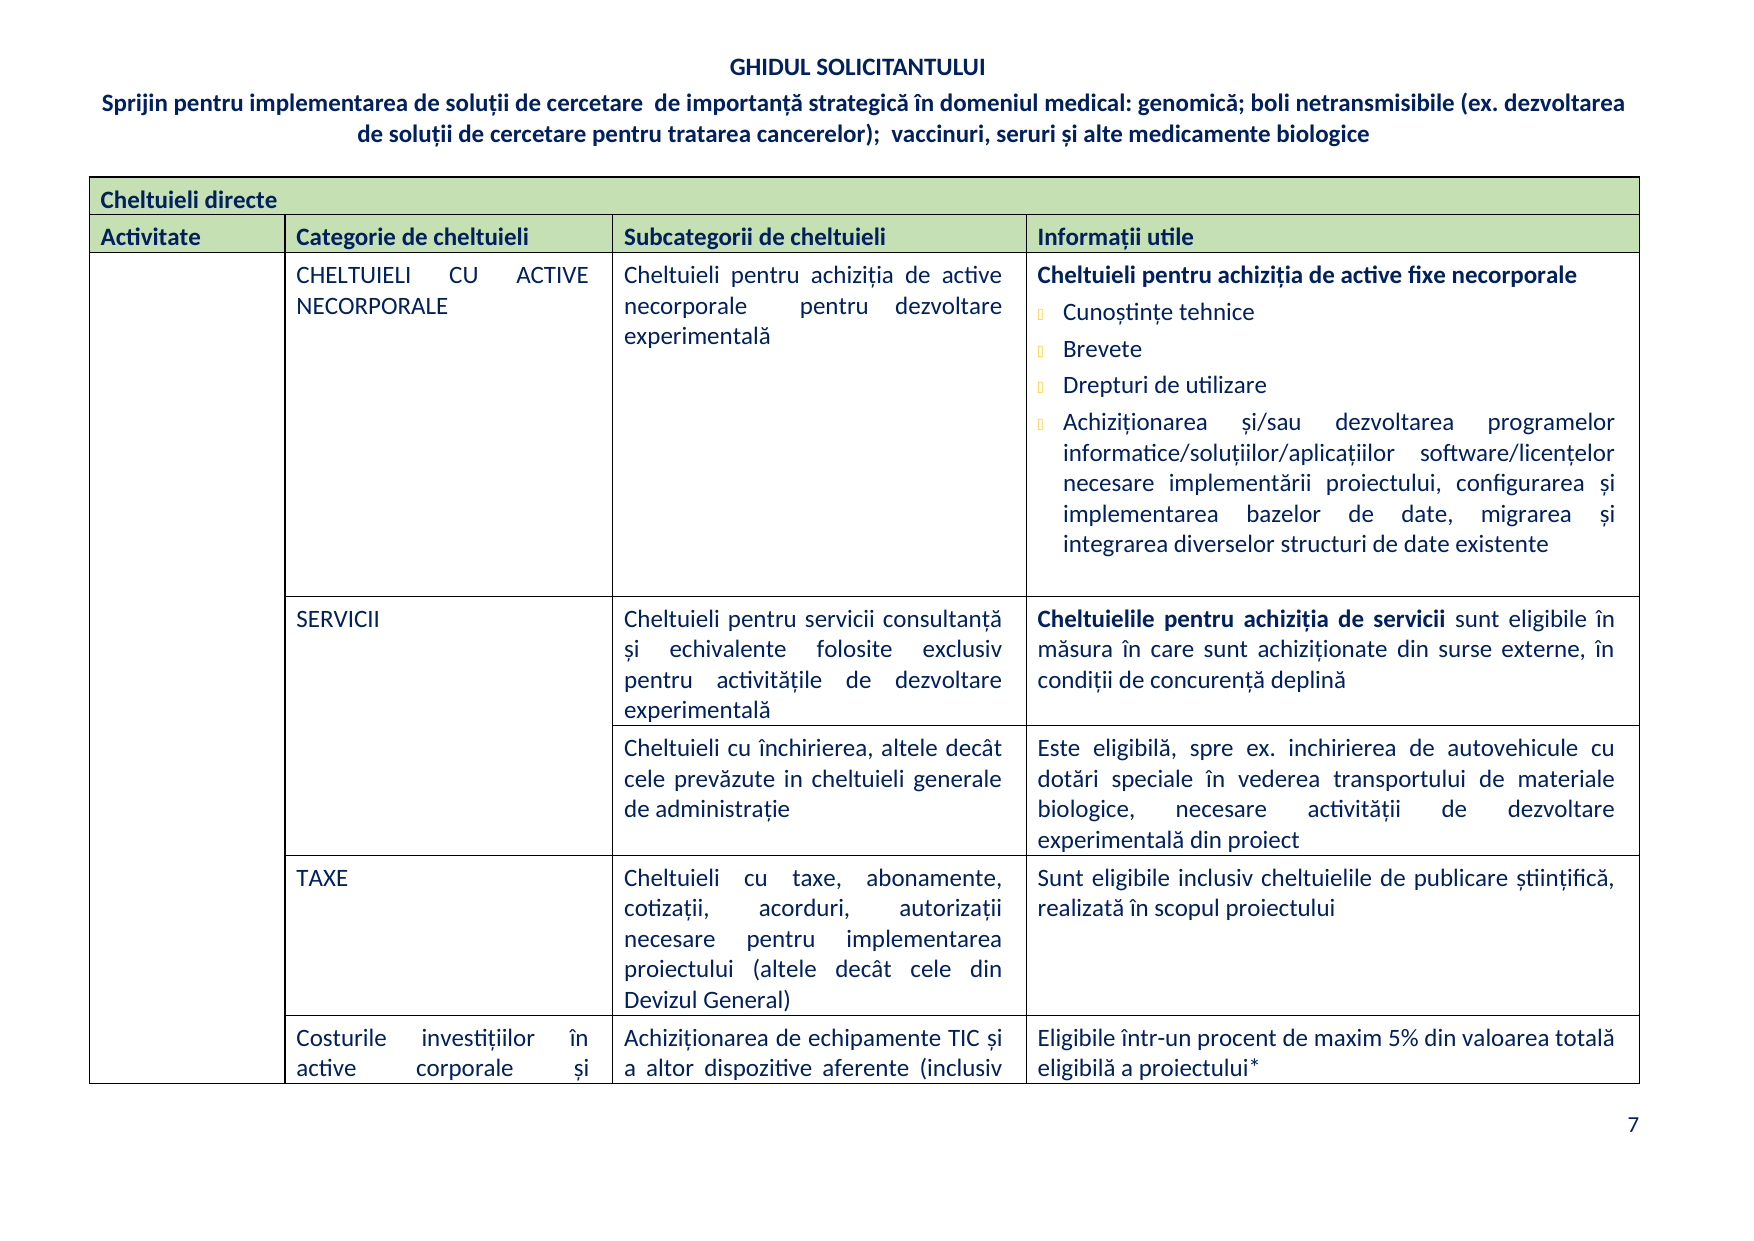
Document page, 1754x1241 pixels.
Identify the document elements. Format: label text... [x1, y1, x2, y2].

table_cell Activitate [90, 215, 284, 252]
table_cell Categorie de cheltuieli [286, 215, 612, 252]
table_cell Cheltuielile pentru achiziția de servicii sunt eligibile în măsura în care sunt achiziționate din surse externe, în condiții de concurență deplină [1027, 597, 1639, 725]
table_cell Informații utile [1027, 215, 1639, 252]
table_cell SERVICII [286, 597, 612, 854]
table_cell Subcategorii de cheltuieli [613, 215, 1026, 252]
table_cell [286, 1016, 612, 1083]
table_header Cheltuieli directe [90, 178, 1639, 214]
table_cell Este eligibilă, spre ex. inchirierea de autovehicule cu dotări speciale în vederea transportului de materiale biologice, necesare activității de dezvoltare experimentală din proiect [1027, 726, 1639, 854]
table_cell TAXE [286, 856, 612, 1014]
table_cell CHELTUIELI CU ACTIVE NECORPORALE [286, 253, 612, 596]
table_cell Cheltuieli cu taxe, abonamente, cotizații, acorduri, autorizații necesare pentru implementarea proiectului (altele decât cele din Devizul General) [613, 856, 1026, 1014]
table_cell Cheltuieli pentru achiziția de active necorporale pentru dezvoltare experimentală [613, 253, 1026, 596]
table_cell Cheltuieli pentru servicii consultanță și echivalente folosite exclusiv pentru activitățile de dezvoltare experimentală [613, 597, 1026, 725]
table_cell Sunt eligibile inclusiv cheltuielile de publicare științifică, realizată în scopul proiectului [1027, 856, 1639, 1014]
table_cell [1027, 1016, 1639, 1083]
table_cell Cheltuieli cu închirierea, altele decât cele prevăzute in cheltuieli generale de administrație [613, 726, 1026, 854]
table_cell Cheltuieli pentru achiziția de active fixe necorporale Cunoștințe tehnice Brevete Drepturi de utilizare Achiziționarea şi/sau dezvoltarea programelor informatice/soluțiilor/aplicațiilor software/licențelor necesare implementării proiectului, configurarea şi implementarea bazelor de date, migrarea şi integrarea diverselor structuri de date existente [1027, 253, 1639, 596]
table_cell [613, 1016, 1026, 1083]
